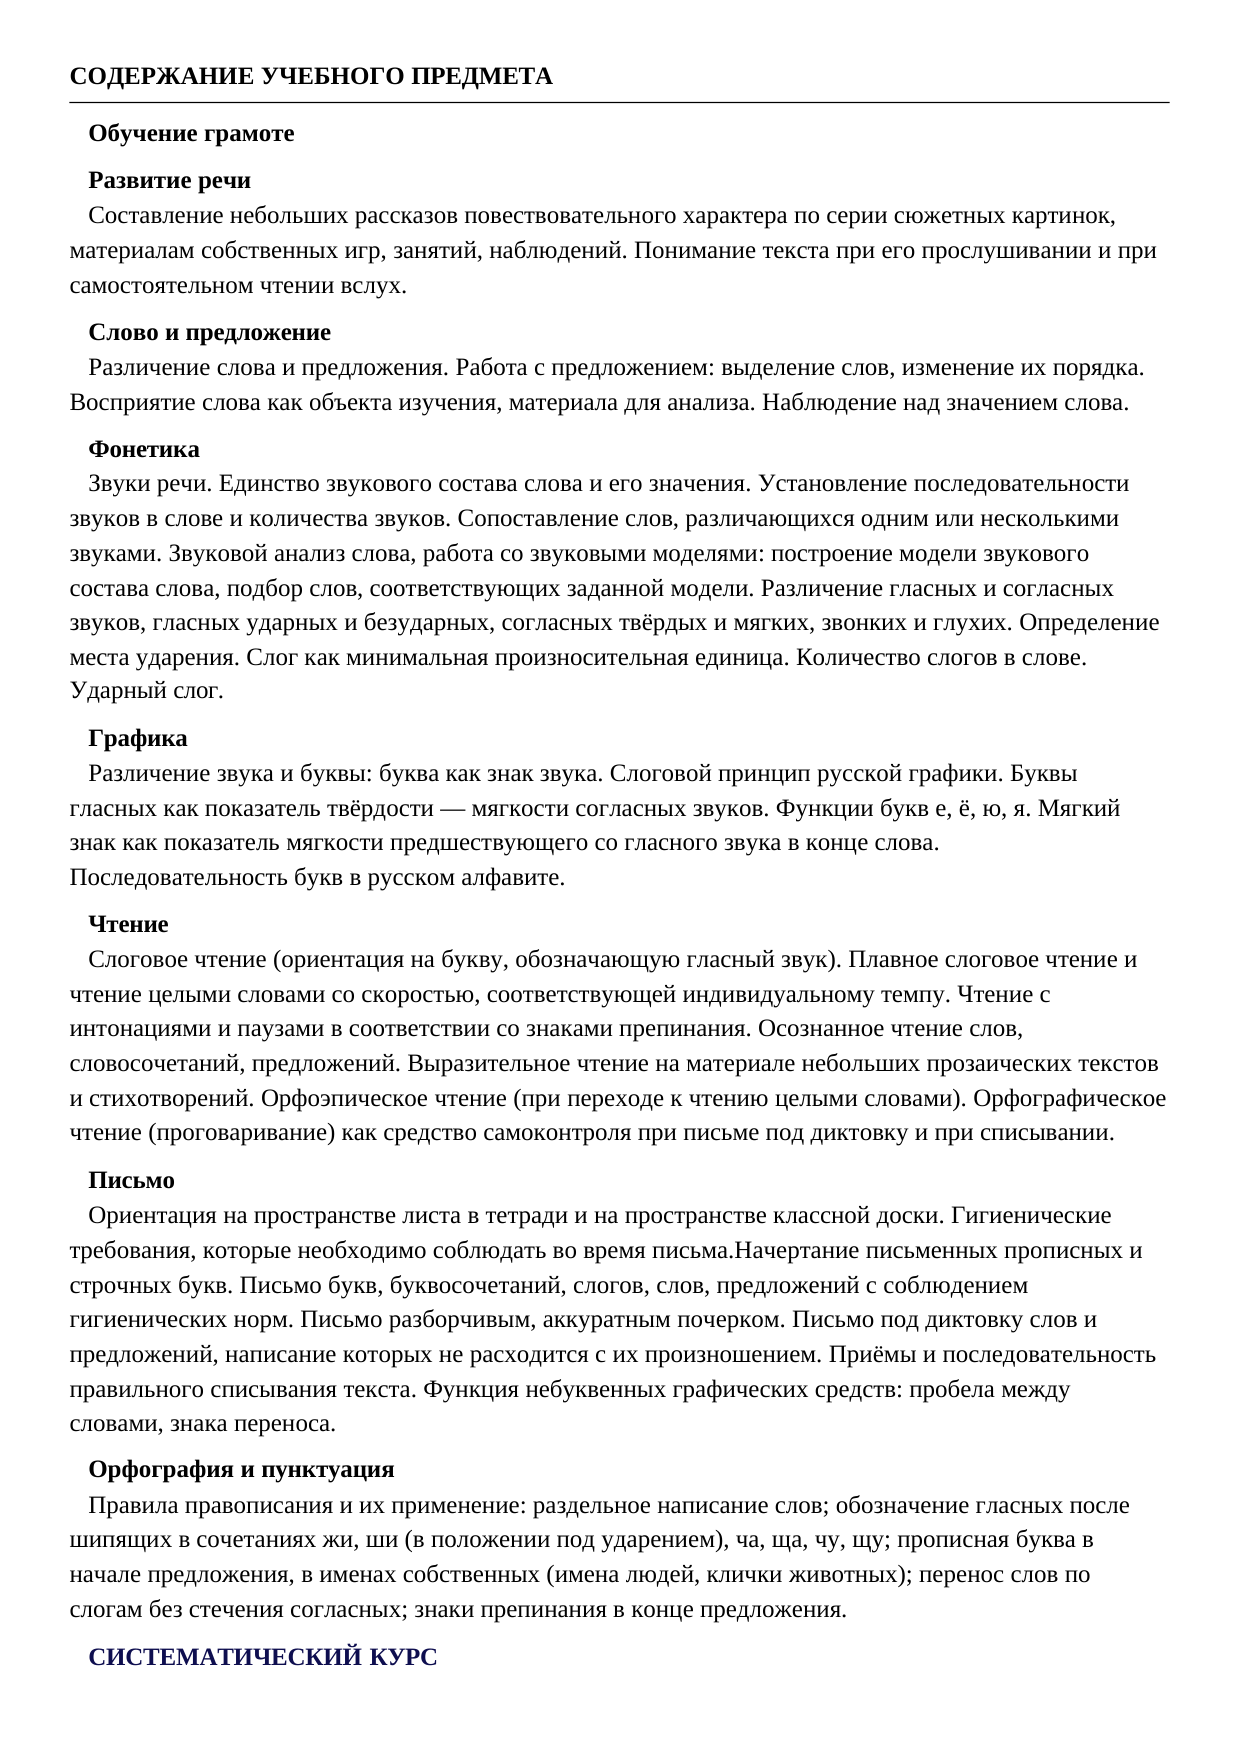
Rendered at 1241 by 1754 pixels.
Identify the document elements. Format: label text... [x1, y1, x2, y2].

subtitle Орфография и пунктуация [88, 1454, 1182, 1483]
subtitle Графика [88, 723, 1182, 752]
text Ориентация на пространстве листа в тетради и на пространстве классной доски. Гигиенические требования, которые необходимо соблюдать во время письма.Начертание письменных прописных и строчных букв. Письмо букв, буквосочетаний, слогов, слов, предложений с соблюдением гигиенических норм. Письмо разборчивым, аккуратным почерком. Письмо под диктовку слов и предложений, написание которых не расходится с их произношением. Приёмы и последовательность правильного списывания текста. Функция небуквенных графических средств: пробела между словами, знака переноса. [69, 1200, 1164, 1437]
text Различение слова и предложения. Работа с предложением: выделение слов, изменение их порядка. Восприятие слова как объекта изучения, материала для анализа. Наблюдение над значением слова. [69, 352, 1182, 415]
subtitle Фонетика [88, 434, 1182, 462]
text Слоговое чтение (ориентация на букву, обозначающую гласный звук). Плавное слоговое чтение и чтение целыми словами со скоростью, соответствующей индивидуальному темпу. Чтение с интонациями и паузами в соответствии со знаками препинания. Осознанное чтение слов, словосочетаний, предложений. Выразительное чтение на материале небольших прозаических текстов и стихотворений. Орфоэпическое чтение (при переходе к чтению целыми словами). Орфографическое чтение (проговаривание) как средство самоконтроля при письме под диктовку и при списывании. [69, 944, 1167, 1146]
text СИСТЕМАТИЧЕСКИЙ КУРС [88, 1642, 1182, 1670]
subtitle Письмо [88, 1165, 1182, 1194]
text Ударный слог. [69, 677, 1182, 704]
text Правила правописания и их применение: раздельное написание слов; обозначение гласных после шипящих в сочетаниях жи, ши (в положении под ударением), ча, ща, чу, щу; прописная буква в начале предложения, в именах собственных (имена людей, клички животных); перенос слов по слогам без стечения согласных; знаки препинания в конце предложения. [69, 1490, 1168, 1623]
text Различение звука и буквы: буква как знак звука. Слоговой принцип русской графики. Буквы гласных как показатель твёрдости — мягкости согласных звуков. Функции букв е, ё, ю, я. Мягкий знак как показатель мягкости предшествующего со гласного звука в конце слова. Последовательность букв в русском алфавите. [69, 758, 1164, 891]
subtitle Чтение [88, 909, 1182, 938]
subtitle СОДЕРЖАНИЕ УЧЕБНОГО ПРЕДМЕТА [69, 61, 1182, 90]
text Звуки речи. Единство звукового состава слова и его значения. Установление последовательности звуков в слове и количества звуков. Сопоставление слов, различающихся одним или несколькими звуками. Звуковой анализ слова, работа со звуковыми моделями: построение модели звукового состава слова, подбор слов, соответствующих заданной модели. Различение гласных и согласных звуков, гласных ударных и безударных, согласных твёрдых и мягких, звонких и глухих. Определение места ударения. Слог как минимальная произносительная единица. Количество слогов в слове. [69, 468, 1167, 671]
subtitle Обучение грамоте Развитие речи [88, 100, 395, 194]
text Составление небольших рассказов повествовательного характера по серии сюжетных картинок, материалам собственных игр, занятий, наблюдений. Понимание текста при его прослушивании и при самостоятельном чтении вслух. [69, 201, 1182, 299]
subtitle Слово и предложение [88, 317, 1182, 345]
